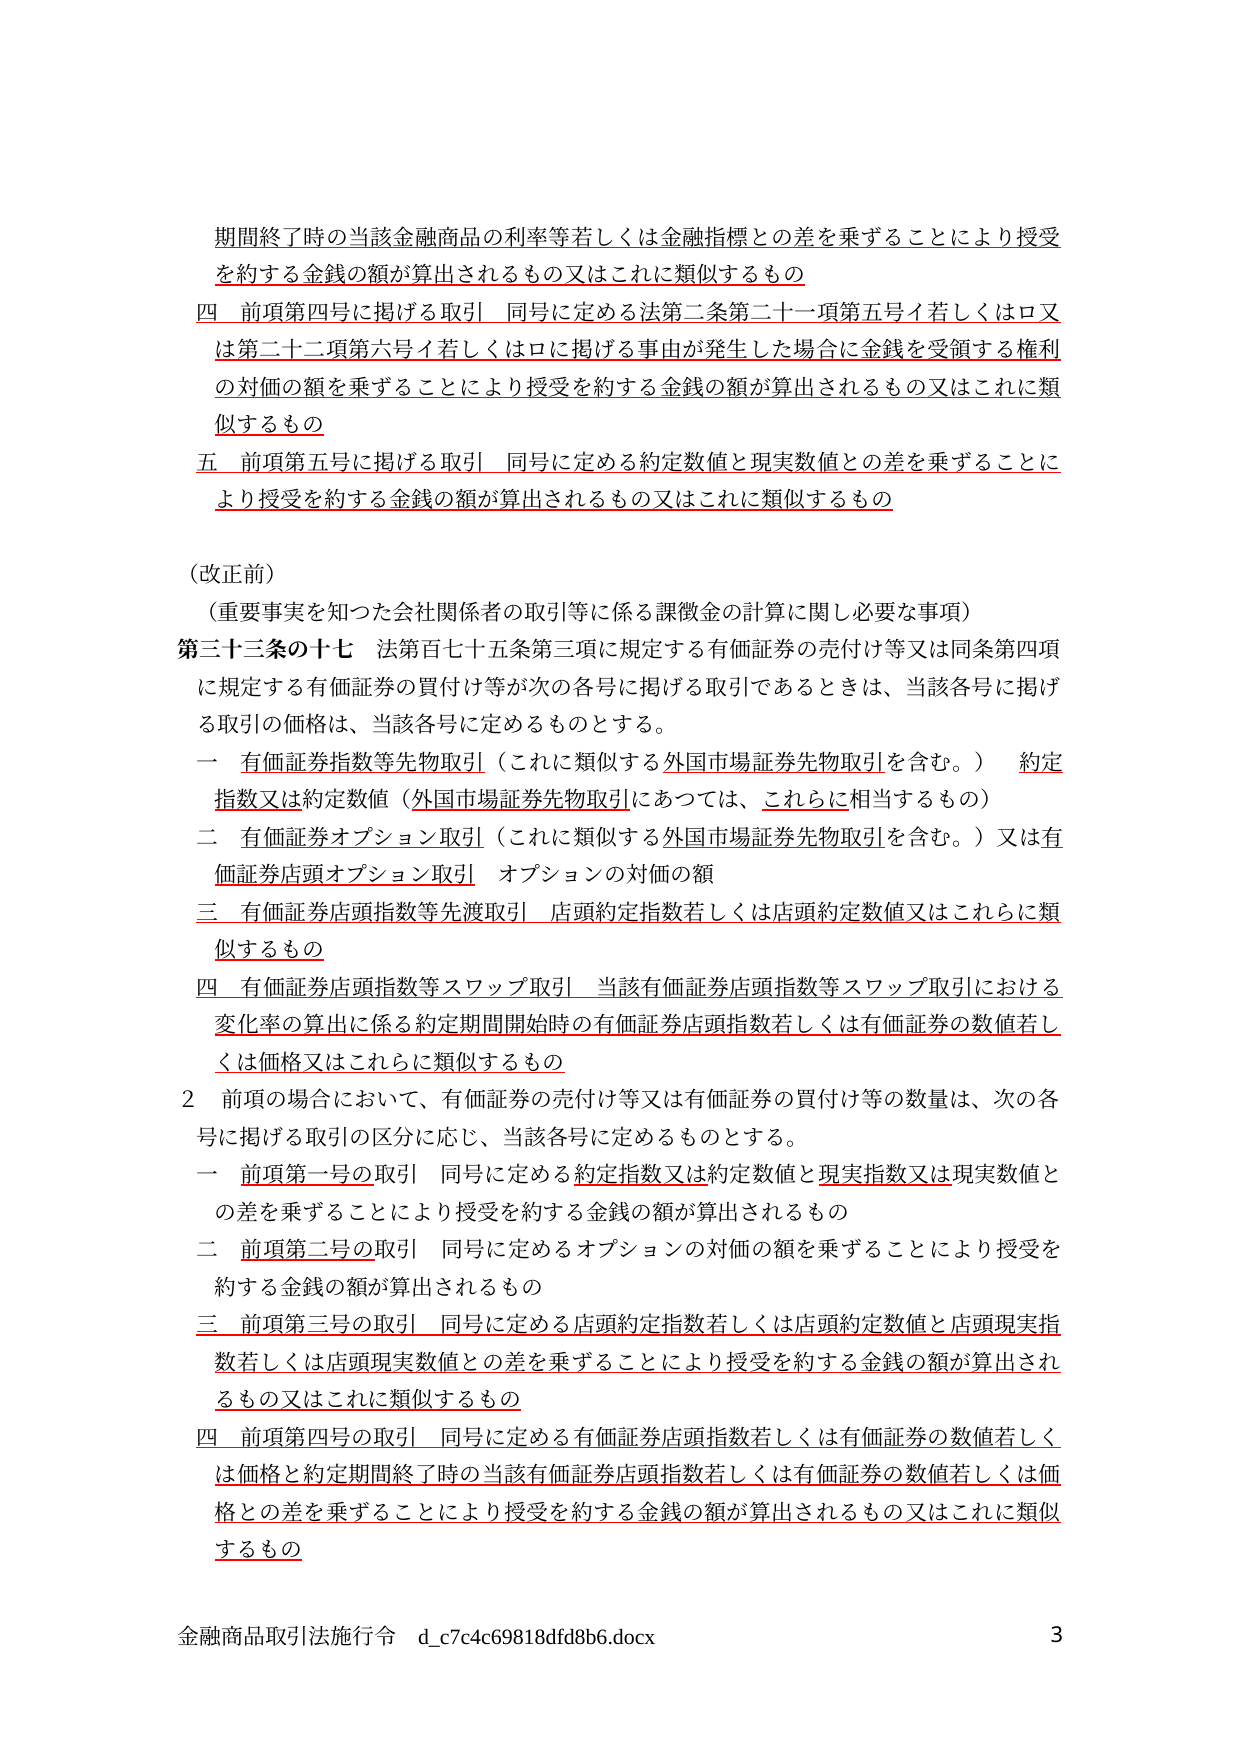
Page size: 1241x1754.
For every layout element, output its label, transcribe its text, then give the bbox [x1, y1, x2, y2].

text 三 前項第三号の取引 同号に定める店頭約定指数若しくは店頭約定数値と店頭現実指数若しくは店頭現実数値との差を乗ずることにより授受を約する金銭の額が算出されるもの又はこれに類似するもの [196, 1304, 1063, 1417]
text 一 有価証券指数等先物取引（これに類似する外国市場証券先物取引を含む。） 約定指数又は約定数値（外国市場証券先物取引にあつては、これらに相当するもの） [196, 742, 1063, 817]
text 二 前項第二号の取引 同号に定めるオプションの対価の額を乗ずることにより授受を約する金銭の額が算出されるもの [196, 1229, 1063, 1304]
text 四 前項第四号に掲げる取引 同号に定める法第二条第二十一項第五号イ若しくはロ又は第二十二項第六号イ若しくはロに掲げる事由が発生した場合に金銭を受領する権利の対価の額を乗ずることにより授受を約する金銭の額が算出されるもの又はこれに類似するもの [196, 292, 1063, 442]
text 第三十三条の十七 法第百七十五条第三項に規定する有価証券の売付け等又は同条第四項に規定する有価証券の買付け等が次の各号に掲げる取引であるときは、当該各号に掲げる取引の価格は、当該各号に定めるものとする。 [177, 629, 1063, 742]
text 四 有価証券店頭指数等スワップ取引 当該有価証券店頭指数等スワップ取引における変化率の算出に係る約定期間開始時の有価証券店頭指数若しくは有価証券の数値若しくは価格又はこれらに類似するもの [196, 967, 1063, 997]
text 一 前項第一号の取引 同号に定める約定指数又は約定数値と現実指数又は現実数値との差を乗ずることにより授受を約する金銭の額が算出されるもの [196, 1154, 1063, 1229]
text 二 有価証券オプション取引（これに類似する外国市場証券先物取引を含む。）又は有価証券店頭オプション取引 オプションの対価の額 [196, 817, 1063, 892]
text ２ 前項の場合において、有価証券の売付け等又は有価証券の買付け等の数量は、次の各号に掲げる取引の区分に応じ、当該各号に定めるものとする。 [177, 1079, 1063, 1154]
text 三 有価証券店頭指数等先渡取引 店頭約定指数若しくは店頭約定数値又はこれらに類似するもの [196, 892, 1063, 967]
text 五 前項第五号に掲げる取引 同号に定める約定数値と現実数値との差を乗ずることにより授受を約する金銭の額が算出されるもの又はこれに類似するもの [196, 442, 1063, 517]
text （改正前） [177, 554, 1063, 592]
text 四 前項第四号の取引 同号に定める有価証券店頭指数若しくは有価証券の数値若しくは価格と約定期間終了時の当該有価証券店頭指数若しくは有価証券の数値若しくは価格との差を乗ずることにより授受を約する金銭の額が算出されるもの又はこれに類似するもの [196, 1417, 1063, 1567]
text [196, 217, 1063, 292]
text （重要事実を知つた会社関係者の取引等に係る課徴金の計算に関し必要な事項） [196, 592, 1063, 629]
text 四 有価証券店頭指数等スワップ取引 当該有価証券店頭指数等スワップ取引における変化率の算出に係る約定期間開始時の有価証券店頭指数若しくは有価証券の数値若しくは価格又はこれらに類似するもの [196, 998, 1063, 1079]
